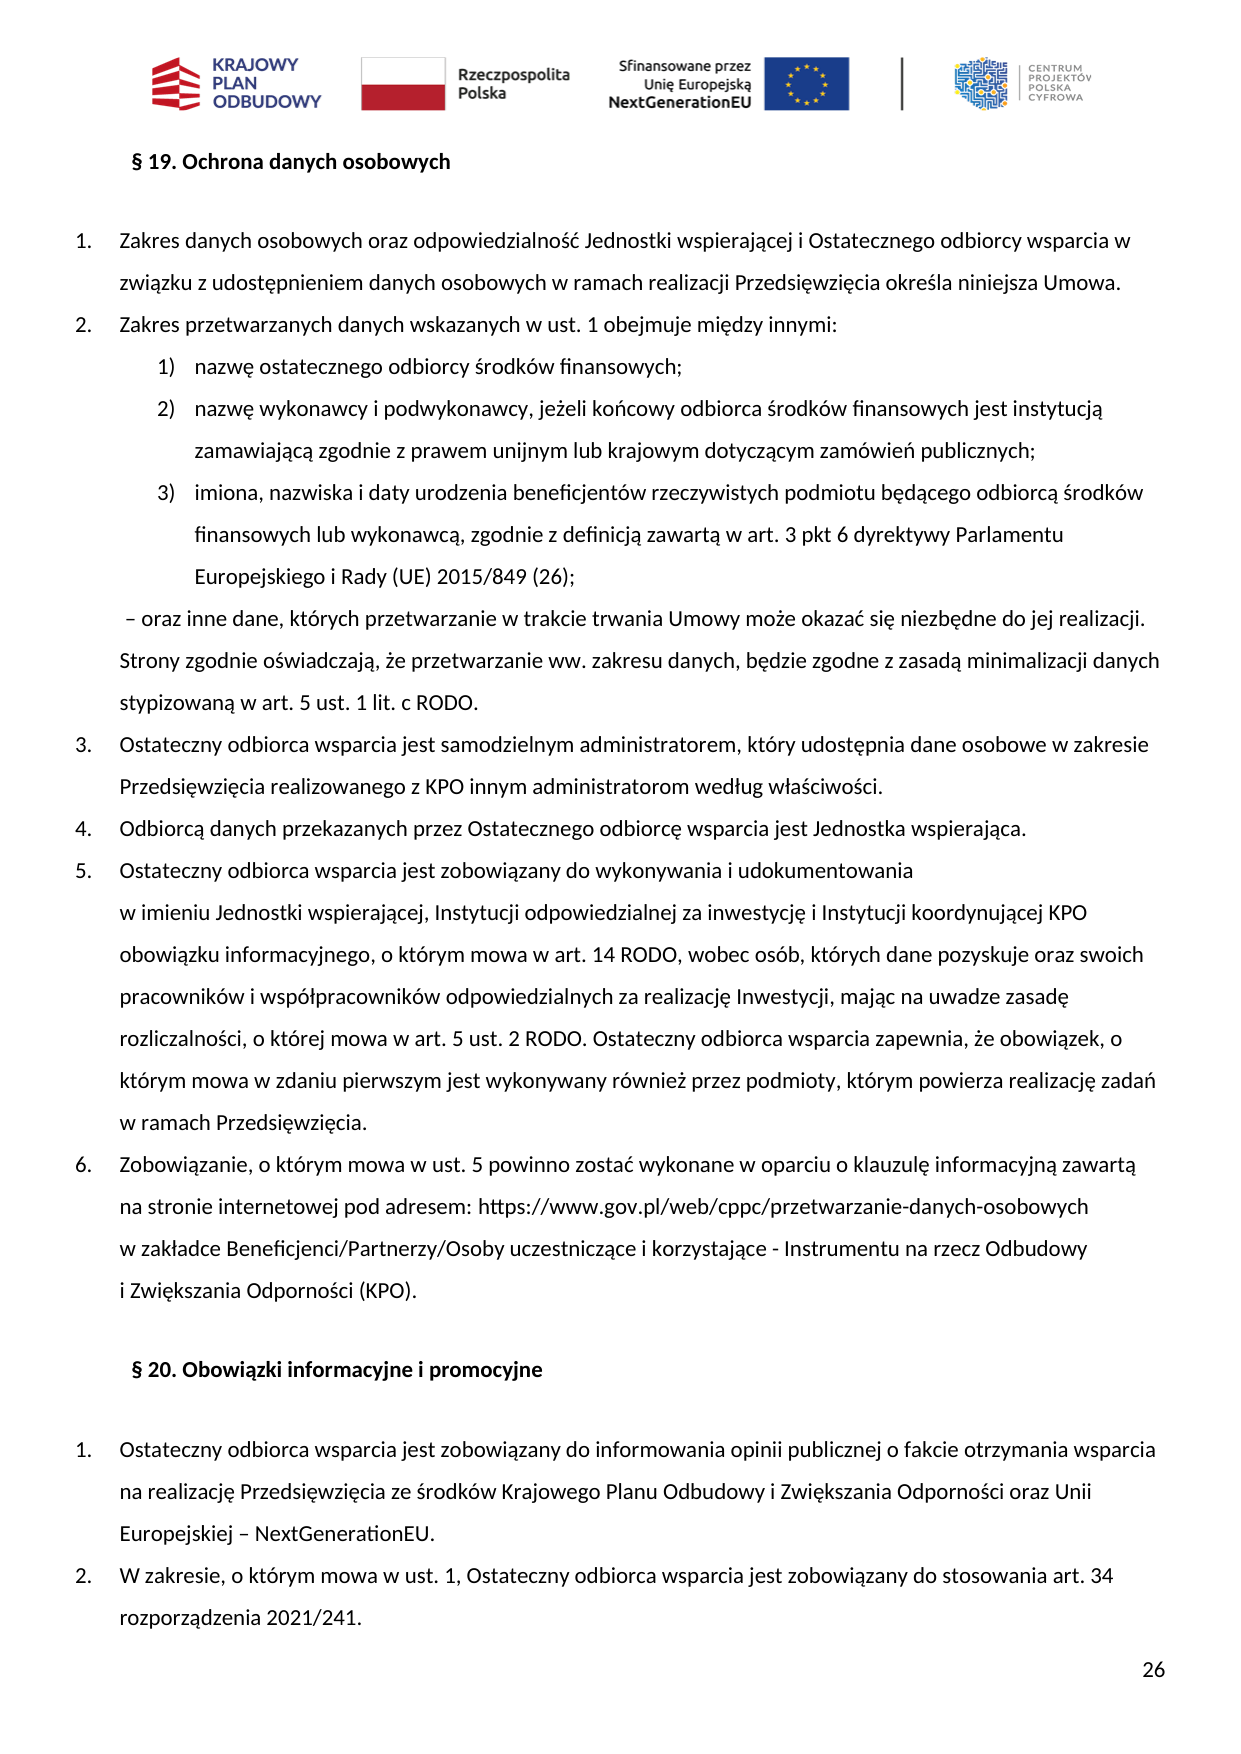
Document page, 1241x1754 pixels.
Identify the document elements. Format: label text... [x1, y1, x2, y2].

list Zobowiązanie, o którym mowa w ust. 5 powinno zostać wykonane w oparciu o klauzulę informacyjną zawartą na stronie internetowej pod adresem: https://www.gov.pl/web/cppc/przetwarzanie-danych-osobowych w zakładce Beneficjenci/Partnerzy/Osoby uczestniczące i korzystające - Instrumentu na rzecz Odbudowy i Zwiększania Odporności (KPO). [75, 1150, 1165, 1304]
list W zakresie, o którym mowa w ust. 1, Ostateczny odbiorca wsparcia jest zobowiązany do stosowania art. 34 rozporządzenia 2021/241. [75, 1561, 1165, 1631]
list Zakres przetwarzanych danych wskazanych w ust. 1 obejmuje między innymi: [75, 310, 1165, 338]
subtitle § 20. Obowiązki informacyjne i promocyjne [131, 1355, 1165, 1383]
list Ostateczny odbiorca wsparcia jest zobowiązany do wykonywania i udokumentowania w imieniu Jednostki wspierającej, Instytucji odpowiedzialnej za inwestycję i Instytucji koordynującej KPO obowiązku informacyjnego, o którym mowa w art. 14 RODO, wobec osób, których dane pozyskuje oraz swoich pracowników i współpracowników odpowiedzialnych za realizację Inwestycji, mając na uwadze zasadę rozliczalności, o której mowa w art. 5 ust. 2 RODO. Ostateczny odbiorca wsparcia zapewnia, że obowiązek, o którym mowa w zdaniu pierwszym jest wykonywany również przez podmioty, którym powierza realizację zadań w ramach Przedsięwzięcia. [75, 856, 1165, 1136]
list nazwę ostatecznego odbiorcy środków finansowych; [157, 352, 1165, 380]
list Zakres danych osobowych oraz odpowiedzialność Jednostki wspierającej i Ostatecznego odbiorcy wsparcia w związku z udostępnieniem danych osobowych w ramach realizacji Przedsięwzięcia określa niniejsza Umowa. [75, 226, 1165, 296]
picture [150, 57, 1091, 110]
list Ostateczny odbiorca wsparcia jest samodzielnym administratorem, który udostępnia dane osobowe w zakresie Przedsięwzięcia realizowanego z KPO innym administratorom według właściwości. [75, 730, 1165, 800]
list imiona, nazwiska i daty urodzenia beneficjentów rzeczywistych podmiotu będącego odbiorcą środków finansowych lub wykonawcą, zgodnie z definicją zawartą w art. 3 pkt 6 dyrektywy Parlamentu Europejskiego i Rady (UE) 2015/849 (26); [157, 478, 1165, 590]
list nazwę wykonawcy i podwykonawcy, jeżeli końcowy odbiorca środków finansowych jest instytucją zamawiającą zgodnie z prawem unijnym lub krajowym dotyczącym zamówień publicznych; [157, 394, 1165, 464]
list Odbiorcą danych przekazanych przez Ostatecznego odbiorcę wsparcia jest Jednostka wspierająca. [75, 814, 1165, 842]
text – oraz inne dane, których przetwarzanie w trakcie trwania Umowy może okazać się niezbędne do jej realizacji. Strony zgodnie oświadczają, że przetwarzanie ww. zakresu danych, będzie zgodne z zasadą minimalizacji danych stypizowaną w art. 5 ust. 1 lit. c RODO. [119, 604, 1165, 716]
list Ostateczny odbiorca wsparcia jest zobowiązany do informowania opinii publicznej o fakcie otrzymania wsparcia na realizację Przedsięwzięcia ze środków Krajowego Planu Odbudowy i Zwiększania Odporności oraz Unii Europejskiej – NextGenerationEU. [75, 1435, 1165, 1547]
subtitle § 19. Ochrona danych osobowych [131, 147, 1165, 175]
